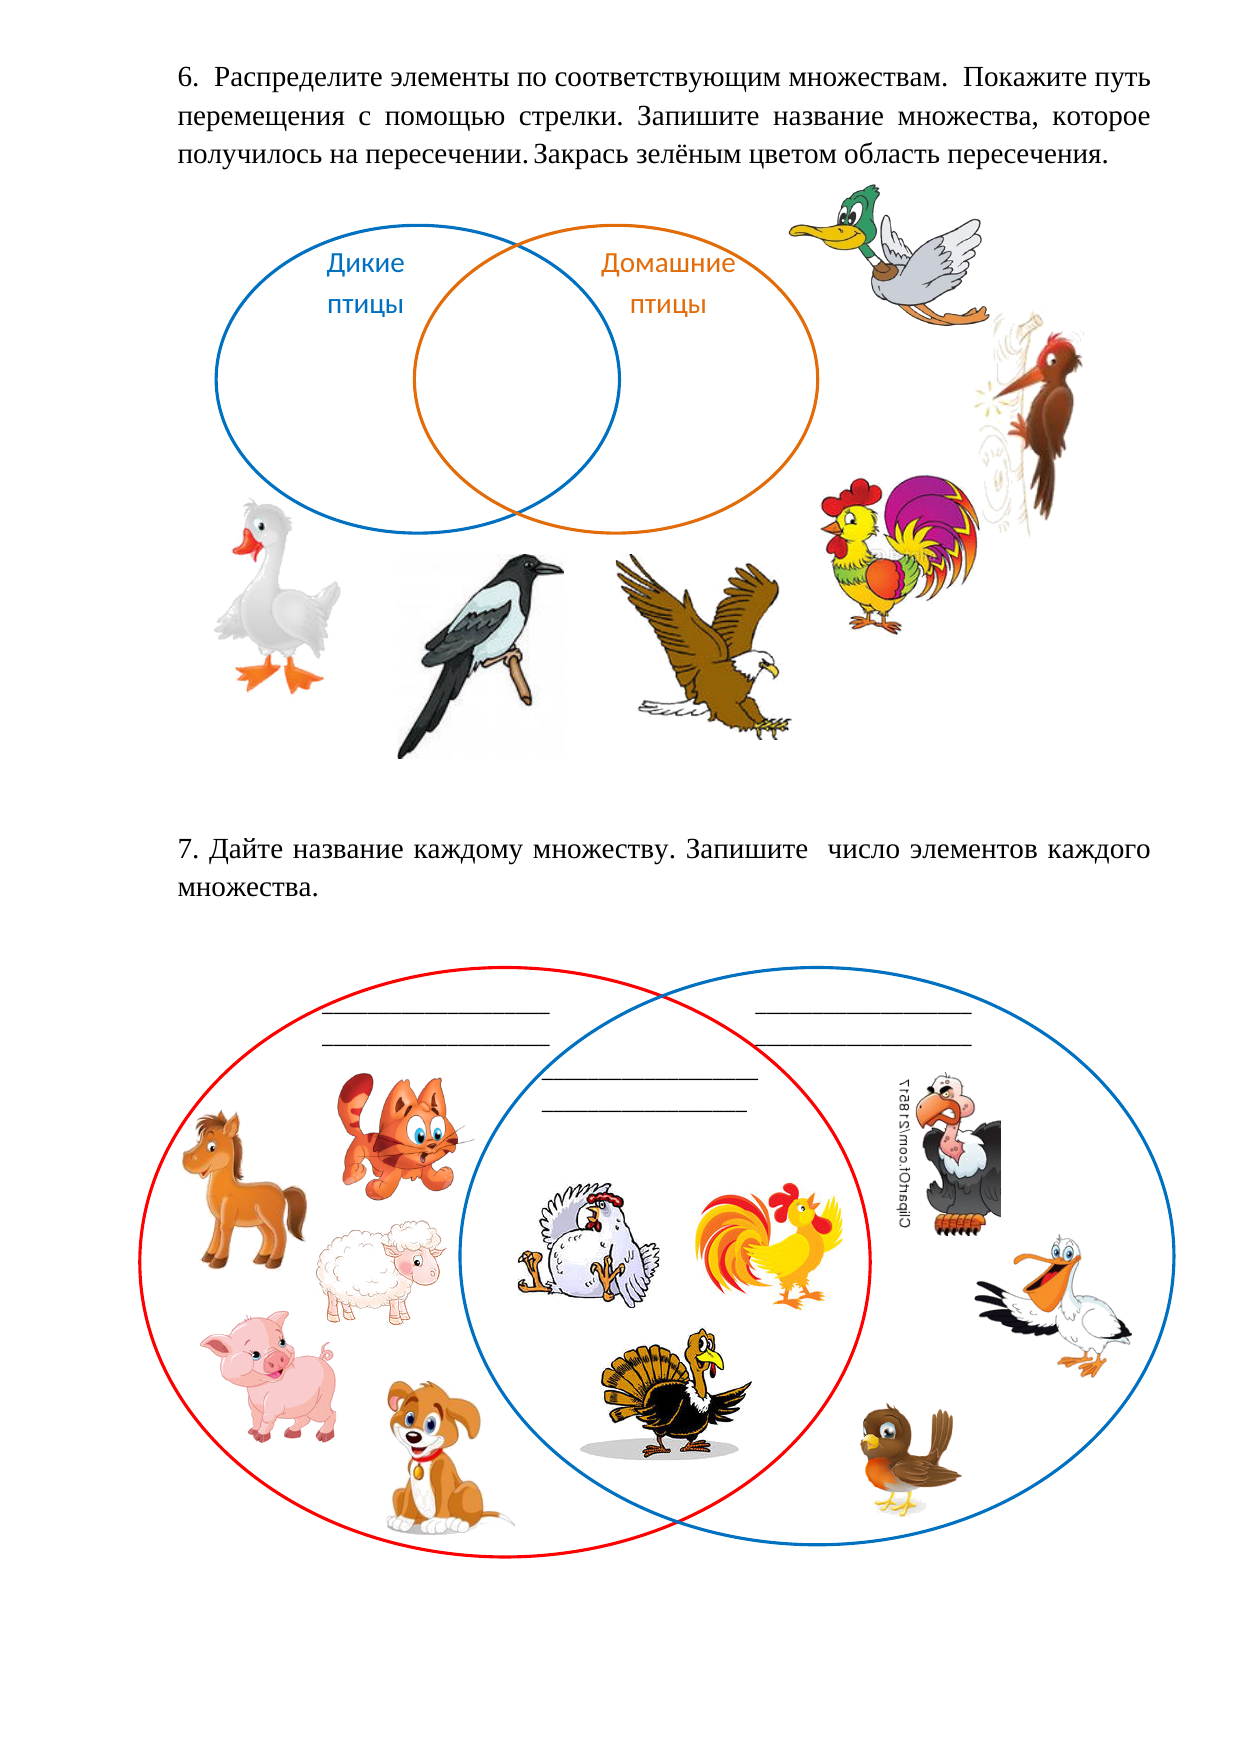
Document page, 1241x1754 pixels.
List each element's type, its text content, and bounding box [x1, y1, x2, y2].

text 7. Дайте название каждому множеству. Запишите число элементов каждого множества. [177, 831, 1152, 903]
picture [615, 554, 792, 740]
picture [179, 1108, 449, 1445]
picture [336, 1067, 475, 1205]
picture [397, 554, 564, 759]
picture [578, 1326, 754, 1461]
picture [211, 493, 347, 699]
picture [386, 1381, 518, 1535]
picture [842, 1398, 967, 1524]
picture [695, 1183, 843, 1311]
picture [517, 1183, 660, 1308]
picture [894, 1072, 1132, 1382]
text 6. Распределите элементы по соответствующим множествам. Покажите путь перемещения с помощью стрелки. Запишите название множества, которое получилось на пересечении. Закрась зелёным цветом область пересечения. [177, 59, 1152, 170]
picture [782, 160, 1094, 638]
